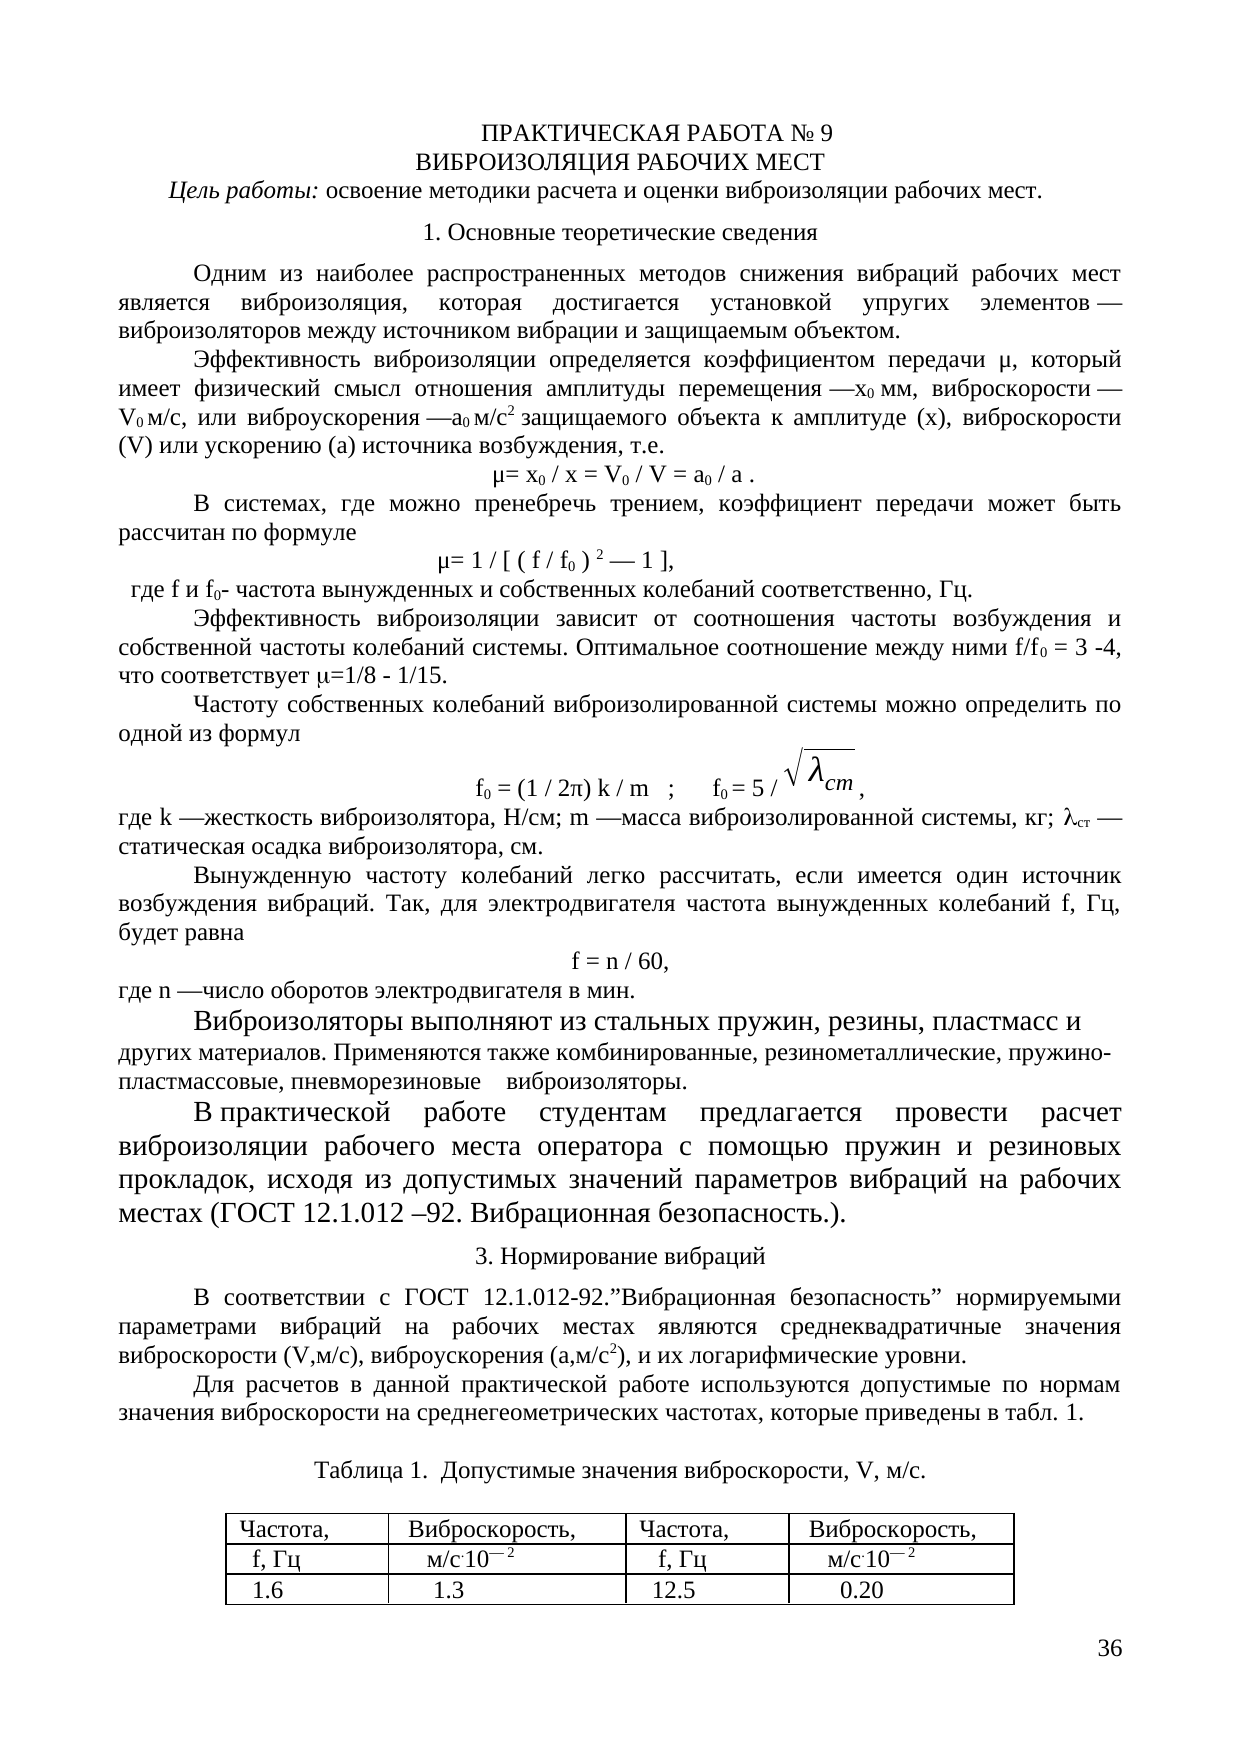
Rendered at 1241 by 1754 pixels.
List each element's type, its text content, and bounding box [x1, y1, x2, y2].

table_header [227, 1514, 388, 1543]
text В соответствии с ГОСТ 12.1.012-92.”Вибрационная безопасность” нормируемыми параметрами вибраций на рабочих местах являются среднеквадратичные значения виброскорости (V,м/c), виброускорения (a,м/с2), и их логарифмические уровни. [118, 1282, 1122, 1369]
text где f и f0- частота вынужденных и собственных колебаний соответственно, Гц. [131, 574, 1122, 603]
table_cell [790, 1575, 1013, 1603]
text Одним из наиболее распространенных методов снижения вибраций рабочих мест является виброизоляция, которая достигается установкой упругих элементов —виброизоляторов между источником вибрации и защищаемым объектом. [118, 258, 1122, 344]
text других материалов. Применяются также комбинированные, резинометаллические, пружино-пластмассовые, пневморезиновые виброизоляторы. [118, 1037, 1122, 1094]
text виброизоляция рабочих мест [118, 147, 1122, 176]
text 3. Нормирование вибраций [118, 1241, 1122, 1270]
text f0 = (1 / 2π) k / m ; f0 = 5 / , [218, 747, 1122, 802]
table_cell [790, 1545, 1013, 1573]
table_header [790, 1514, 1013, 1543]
text Частоту собственных колебаний виброизолированной системы можно определить по одной из формул [118, 689, 1122, 747]
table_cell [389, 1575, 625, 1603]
subtitle ПРАКТИЧЕСКАЯ работа № 9 [118, 118, 1122, 147]
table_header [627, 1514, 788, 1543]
text μ= 1 / [ ( f / f0 ) 2 — 1 ], [431, 546, 1122, 574]
text Виброизоляторы выполняют из стальных пружин, резины, пластмасс и [118, 1003, 1122, 1037]
text где k —жесткость виброизолятора, H/см; m —масса виброизолированной системы, кг; ст —статическая осадка виброизолятора, см. [118, 802, 1122, 860]
text 1. Основные теоретические сведения [118, 217, 1122, 246]
text Цель работы: освоение методики расчета и оценки виброизоляции рабочих мест. [118, 176, 1122, 204]
text Эффективность виброизоляции определяется коэффициентом передачи μ, который имеет физический смысл отношения амплитуды перемещения —x0 мм, виброскорости —V0 м/с, или виброускорения —a0 м/с2 защищаемого объекта к амплитуде (х), виброскорости (V) или ускорению (а) источника возбуждения, т.е. [118, 344, 1122, 459]
text Вынужденную частоту колебаний легко рассчитать, если имеется один источник возбуждения вибраций. Так, для электродвигателя частота вынужденных колебаний f, Гц, будет равна [118, 860, 1122, 946]
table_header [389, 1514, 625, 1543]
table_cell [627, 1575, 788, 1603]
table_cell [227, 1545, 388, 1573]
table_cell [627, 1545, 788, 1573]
text μ= x0 / x = V0 / V = a0 / a . [118, 459, 1122, 488]
text В практической работе студентам предлагается провести расчет виброизоляции рабочего места оператора с помощью пружин и резиновых прокладок, исходя из допустимых значений параметров вибраций на рабочих местах (ГОСТ 12.1.012 –92. Вибрационная безопасность.). [118, 1094, 1122, 1229]
text Таблица 1. Допустимые значения виброскорости, V, м/c. [118, 1455, 1122, 1484]
text Эффективность виброизоляции зависит от соотношения частоты возбуждения и собственной частоты колебаний системы. Оптимальное соотношение между ними f/f0 = 3 -4, что соответствует =1/8 - 1/15. [118, 603, 1122, 689]
text Для расчетов в данной практической работе используются допустимые по нормам значения виброскорости на среднегеометрических частотах, которые приведены в табл. 1. [118, 1369, 1122, 1426]
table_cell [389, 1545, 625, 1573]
text f = n / 60, [118, 946, 1122, 975]
text В системах, где можно пренебречь трением, коэффициент передачи может быть рассчитан по формуле [118, 488, 1122, 546]
text где n —число оборотов электродвигателя в мин. [118, 975, 1122, 1003]
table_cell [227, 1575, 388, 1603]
